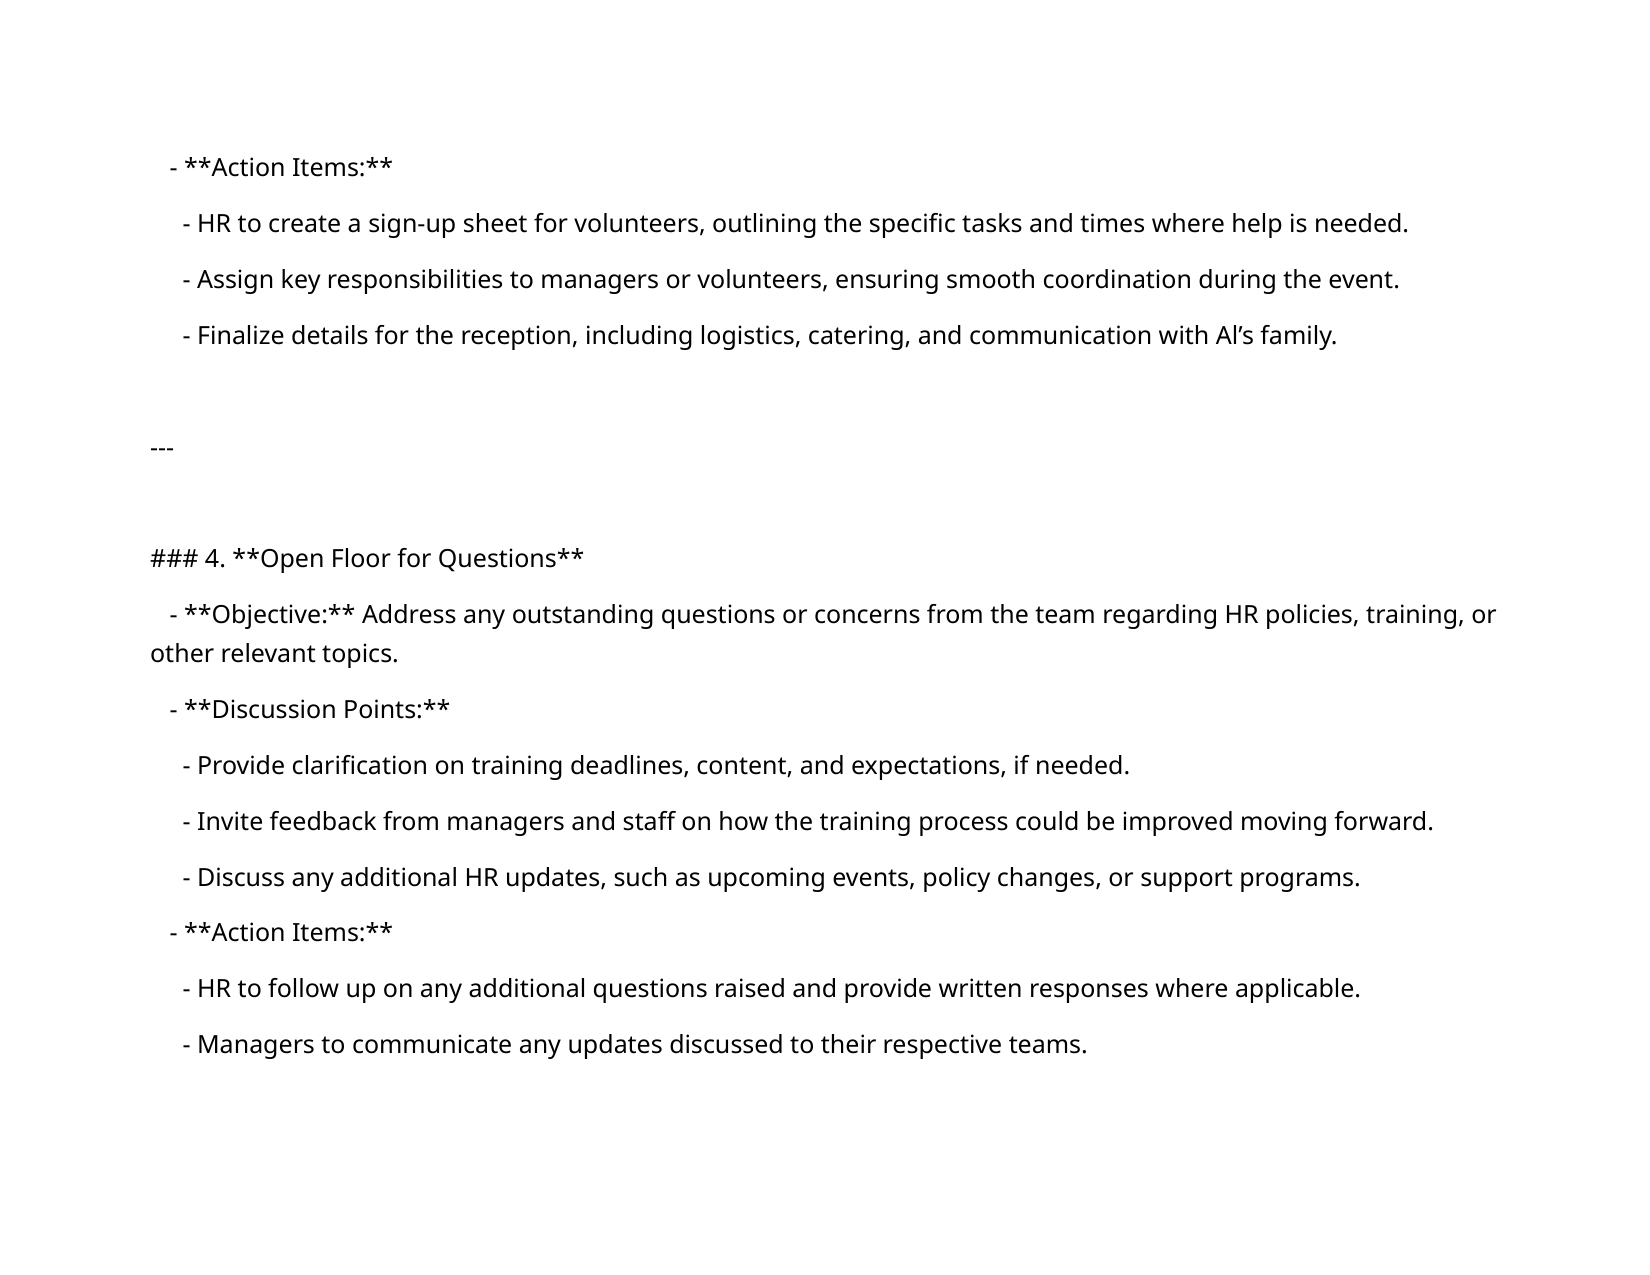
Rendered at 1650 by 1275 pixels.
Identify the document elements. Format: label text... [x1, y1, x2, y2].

text ### 4. **Open Floor for Questions** [150, 541, 1500, 575]
text - Invite feedback from managers and staff on how the training process could be improved moving forward. [150, 803, 1500, 837]
text - **Action Items:** [150, 915, 1500, 949]
text --- [150, 429, 1500, 463]
text - **Action Items:** [150, 150, 1500, 184]
text - Provide clarification on training deadlines, content, and expectations, if needed. [150, 747, 1500, 782]
text - HR to create a sign-up sheet for volunteers, outlining the specific tasks and times where help is needed. [150, 206, 1500, 240]
text - **Discussion Points:** [150, 692, 1500, 726]
text - Finalize details for the reception, including logistics, catering, and communication with Al’s family. [150, 317, 1500, 352]
text - HR to follow up on any additional questions raised and provide written responses where applicable. [150, 971, 1500, 1005]
text - **Objective:** Address any outstanding questions or concerns from the team regarding HR policies, training, or other relevant topics. [150, 597, 1500, 670]
text - Discuss any additional HR updates, such as upcoming events, policy changes, or support programs. [150, 859, 1500, 893]
text - Managers to communicate any updates discussed to their respective teams. [150, 1027, 1500, 1061]
text - Assign key responsibilities to managers or volunteers, ensuring smooth coordination during the event. [150, 262, 1500, 296]
